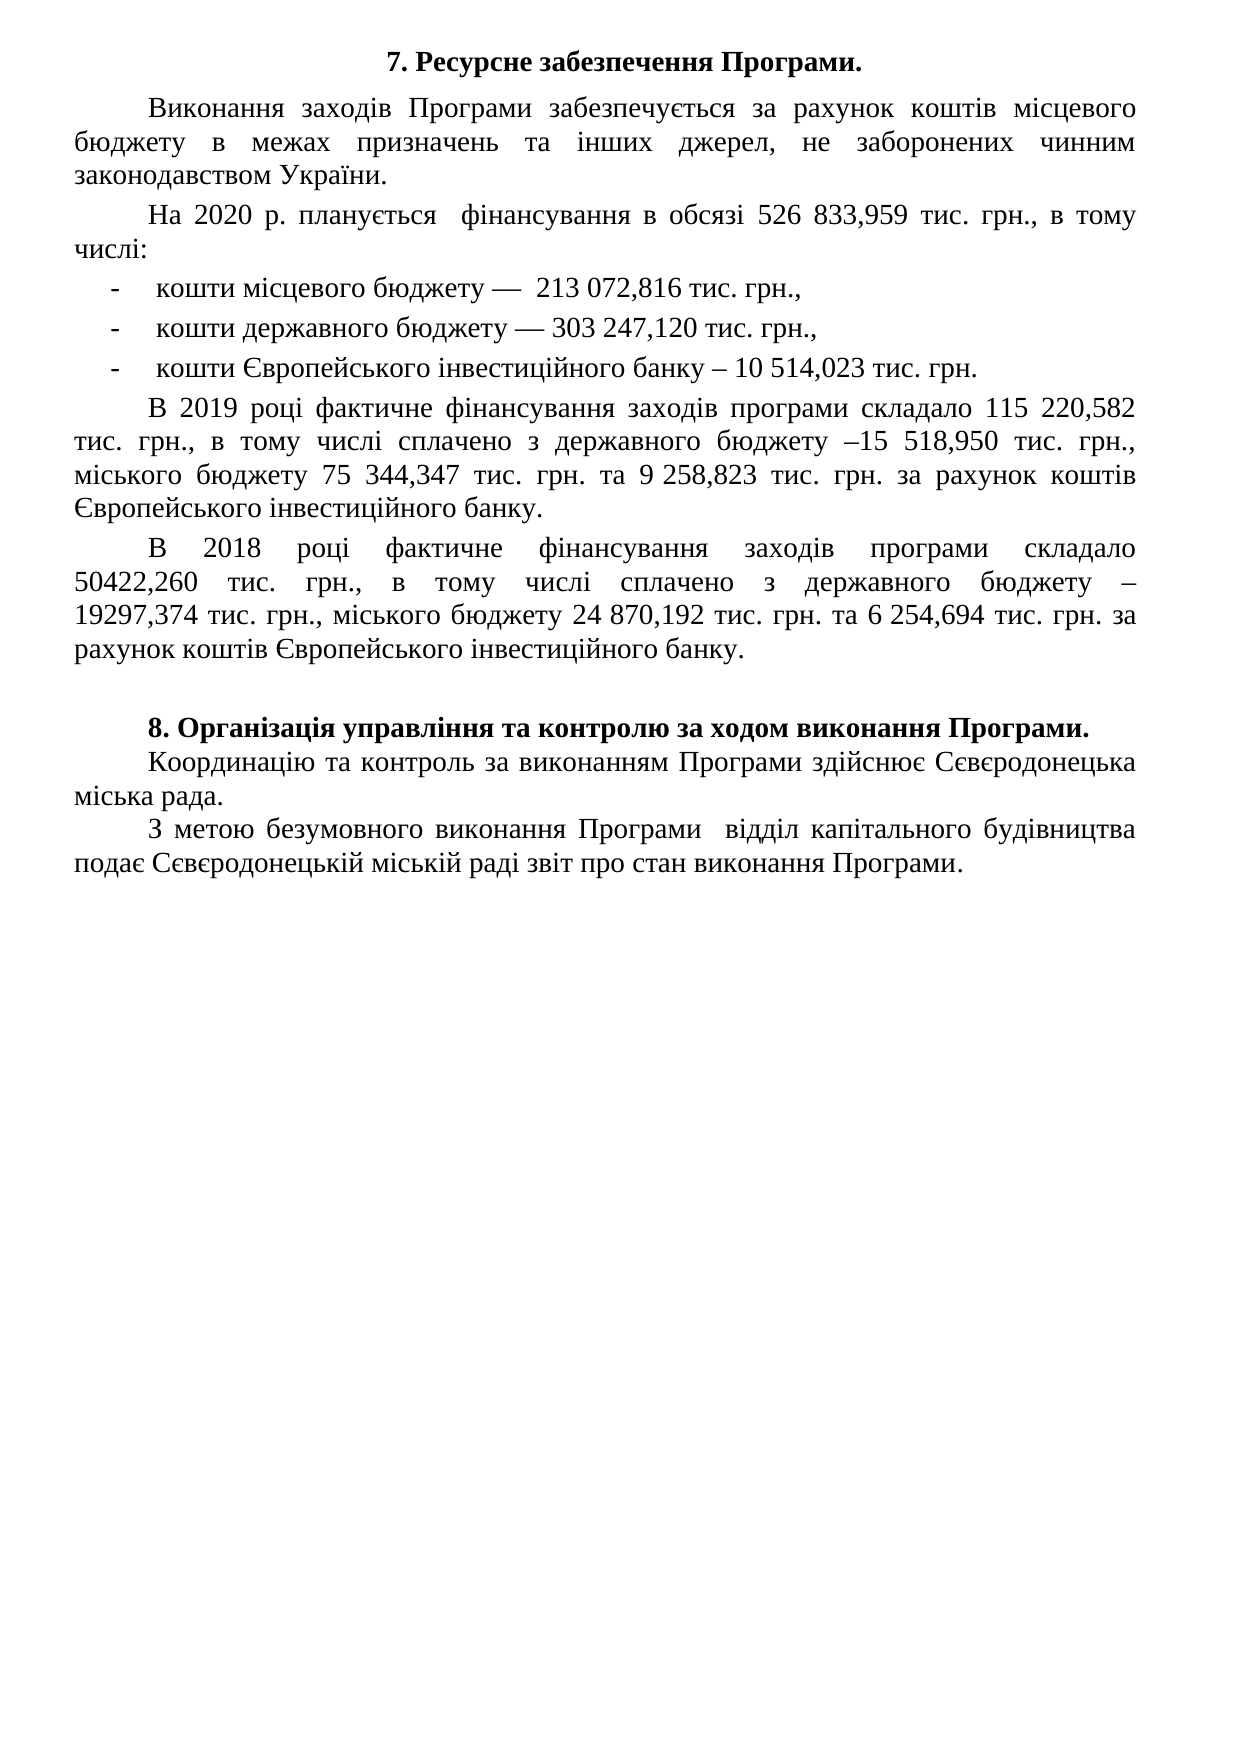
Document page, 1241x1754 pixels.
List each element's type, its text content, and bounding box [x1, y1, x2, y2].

text На 2020 р. планується фінансування в обсязі 526 833,959 тис. грн., в тому числі: [74, 197, 1137, 264]
text 7. Ресурсне забезпечення Програми. [111, 44, 1137, 78]
list кошти державного бюджету — 303 247,120 тис. грн., [74, 310, 1137, 344]
list кошти місцевого бюджету — 213 072,816 тис. грн., [74, 271, 1137, 304]
list кошти Європейського інвестиційного банку – 10 514,023 тис. грн. [74, 350, 1137, 384]
text В 2019 році фактичне фінансування заходів програми складало 115 220,582 тис. грн., в тому числі сплачено з державного бюджету –15 518,950 тис. грн., міського бюджету 75 344,347 тис. грн. та 9 258,823 тис. грн. за рахунок коштів Європейського інвестиційного банку. [74, 390, 1137, 524]
text З метою безумовного виконання Програми відділ капітального будівництва подає Сєвєродонецькій міській раді звіт про стан виконання Програми. [74, 811, 1137, 878]
text 8. Організація управління та контролю за ходом виконання Програми. [74, 711, 1137, 744]
text Координацію та контроль за виконанням Програми здійснює Сєвєродонецька міська рада. [74, 744, 1137, 811]
text В 2018 році фактичне фінансування заходів програми складало 50422,260 тис. грн., в тому числі сплачено з державного бюджету – 19297,374 тис. грн., міського бюджету 24 870,192 тис. грн. та 6 254,694 тис. грн. за рахунок коштів Європейського інвестиційного банку. [74, 530, 1137, 664]
text Виконання заходів Програми забезпечується за рахунок коштів місцевого бюджету в межах призначень та інших джерел, не заборонених чинним законодавством України. [74, 90, 1137, 191]
